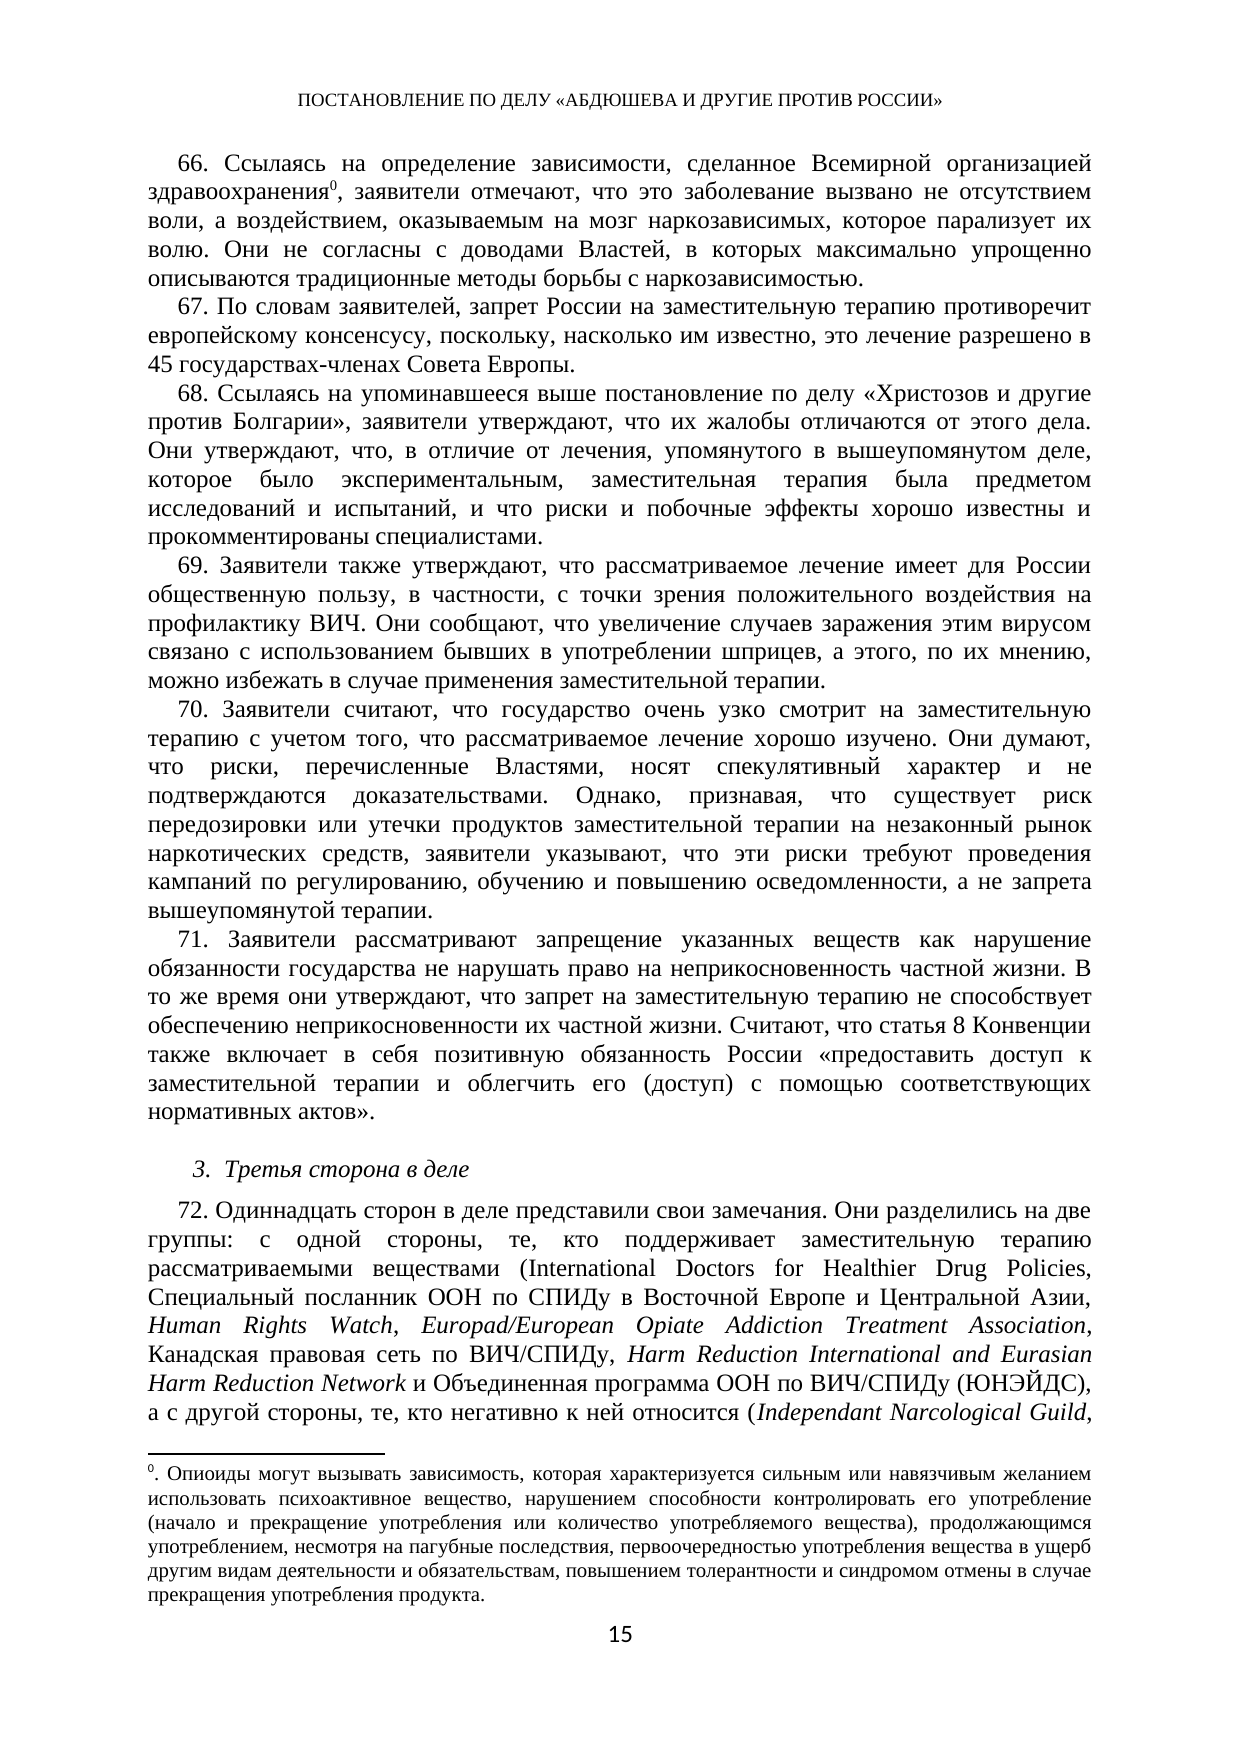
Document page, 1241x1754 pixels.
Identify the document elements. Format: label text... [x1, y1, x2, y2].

text 71. Заявители рассматривают запрещение указанных веществ как нарушение обязанности государства не нарушать право на неприкосновенность частной жизни. В то же время они утверждают, что запрет на заместительную терапию не способствует обеспечению неприкосновенности их частной жизни. Считают, что статья 8 Конвенции также включает в себя позитивную обязанность России «предоставить доступ к заместительной терапии и облегчить его (доступ) с помощью соответствующих нормативных актов». [148, 924, 1092, 1125]
text 67. По словам заявителей, запрет России на заместительную терапию противоречит европейскому консенсусу, поскольку, насколько им известно, это лечение разрешено в 45 государствах-членах Совета Европы. [148, 291, 1092, 378]
text 70. Заявители считают, что государство очень узко смотрит на заместительную терапию с учетом того, что рассматриваемое лечение хорошо изучено. Они думают, что риски, перечисленные Властями, носят спекулятивный характер и не подтверждаются доказательствами. Однако, признавая, что существует риск передозировки или утечки продуктов заместительной терапии на незаконный рынок наркотических средств, заявители указывают, что эти риски требуют проведения кампаний по регулированию, обучению и повышению осведомленности, а не запрета вышеупомянутой терапии. [148, 694, 1092, 924]
text 69. Заявители также утверждают, что рассматриваемое лечение имеет для России общественную пользу, в частности, с точки зрения положительного воздействия на профилактику ВИЧ. Они сообщают, что увеличение случаев заражения этим вирусом связано с использованием бывших в употреблении шприцев, а этого, по их мнению, можно избежать в случае применения заместительной терапии. [148, 550, 1092, 694]
text 68. Ссылаясь на упоминавшееся выше постановление по делу «Христозов и другие против Болгарии», заявители утверждают, что их жалобы отличаются от этого дела. Они утверждают, что, в отличие от лечения, упомянутого в вышеупомянутом деле, которое было экспериментальным, заместительная терапия была предметом исследований и испытаний, и что риски и побочные эффекты хорошо известны и прокомментированы специалистами. [148, 378, 1092, 550]
text Третья сторона в деле [193, 1154, 1092, 1183]
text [148, 1196, 1092, 1426]
text 66. Ссылаясь на определение зависимости, сделанное Всемирной организацией здравоохранения, заявители отмечают, что это заболевание вызвано не отсутствием воли, а воздействием, оказываемым на мозг наркозависимых, которое парализует их волю. Они не согласны с доводами Властей, в которых максимально упрощенно описываются традиционные методы борьбы с наркозависимостью. [148, 148, 1092, 291]
